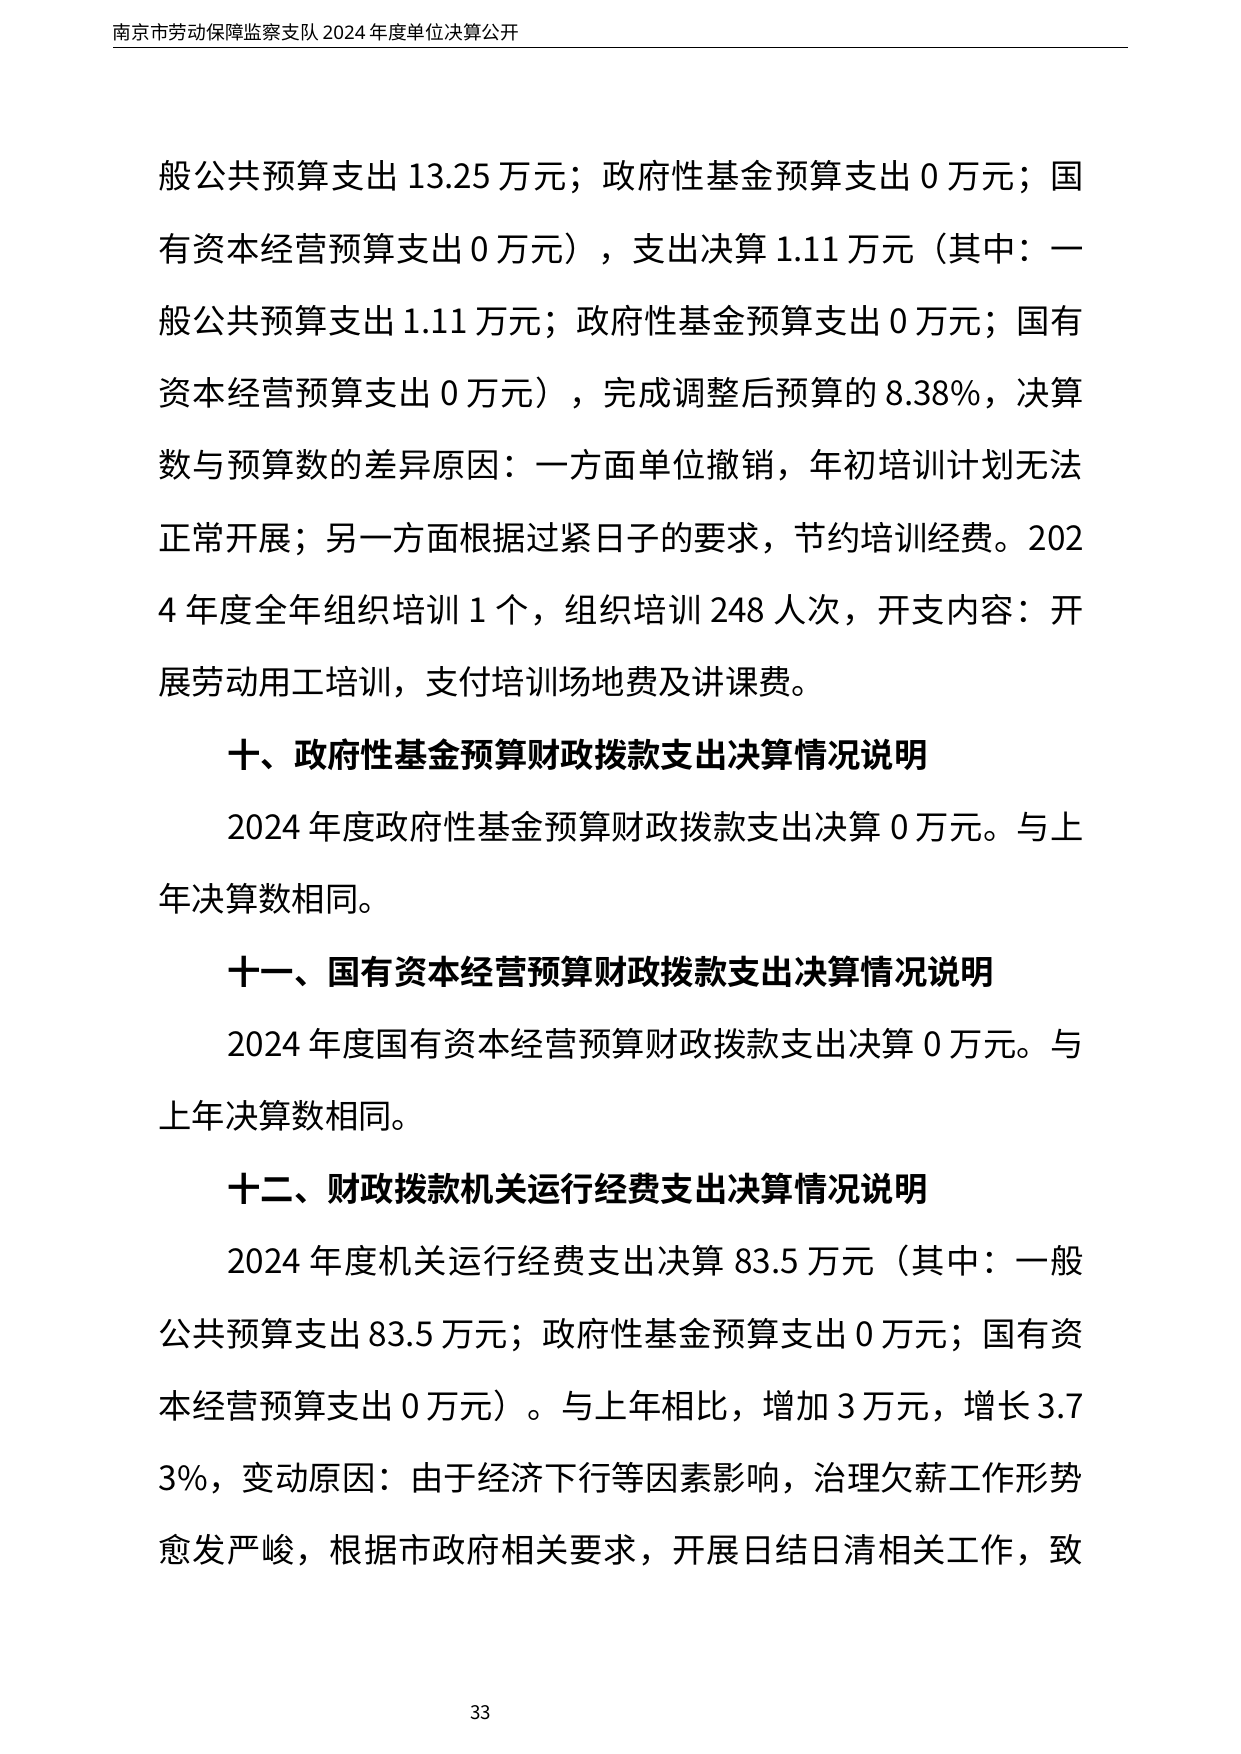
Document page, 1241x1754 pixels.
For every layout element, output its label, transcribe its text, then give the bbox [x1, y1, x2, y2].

text 十一、国有资本经营预算财政拨款支出决算情况说明 [158, 946, 1084, 994]
text 2024年度政府性基金预算财政拨款支出决算0万元。与上年决算数相同。 [158, 801, 1084, 921]
text 十、政府性基金预算财政拨款支出决算情况说明 [158, 728, 1084, 777]
text 十二、财政拨款机关运行经费支出决算情况说明 [158, 1163, 1084, 1211]
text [158, 150, 1084, 704]
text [158, 1235, 1084, 1572]
text 2024年度国有资本经营预算财政拨款支出决算0万元。与上年决算数相同。 [158, 1018, 1084, 1138]
